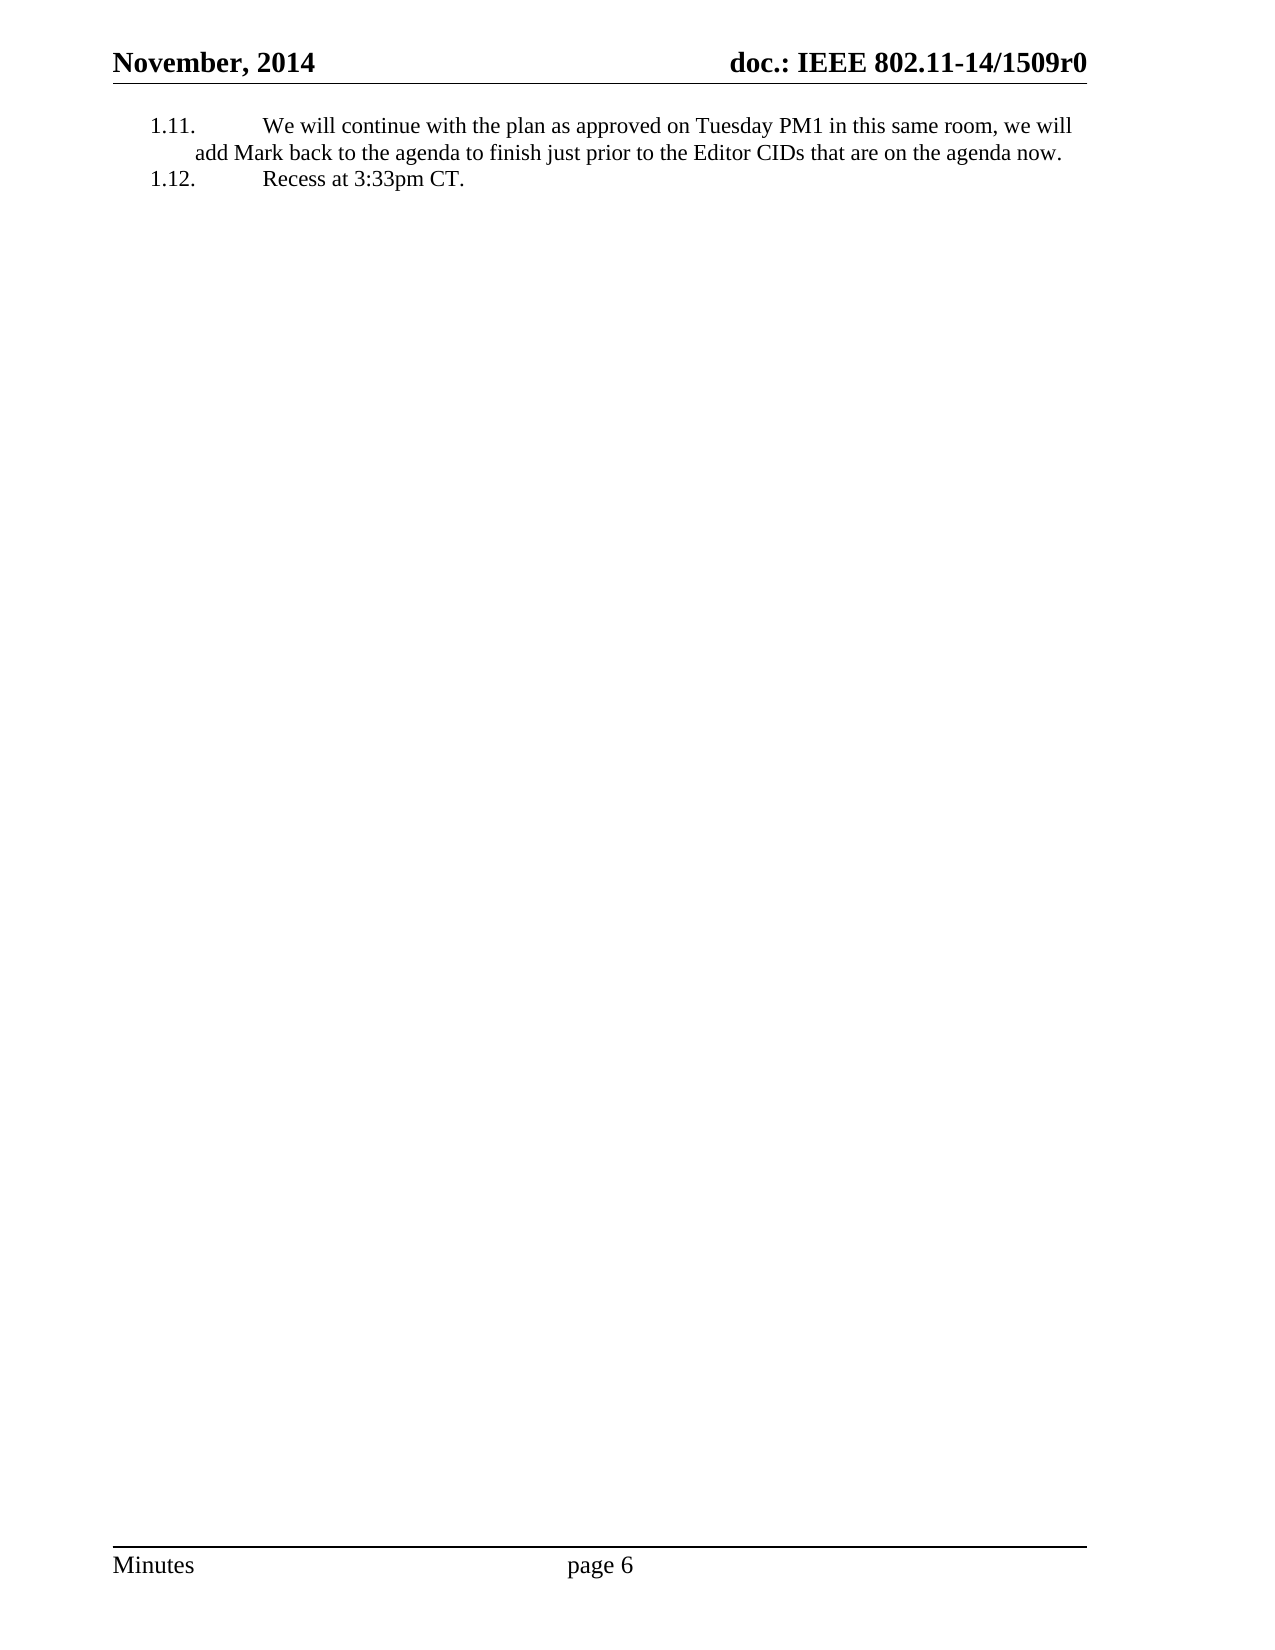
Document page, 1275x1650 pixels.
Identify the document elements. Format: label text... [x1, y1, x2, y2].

list We will continue with the plan as approved on Tuesday PM1 in this same room, we will add Mark back to the agenda to finish just prior to the Editor CIDs that are on the agenda now. [150, 112, 1087, 165]
list Recess at 3:33pm CT. [150, 165, 1087, 192]
